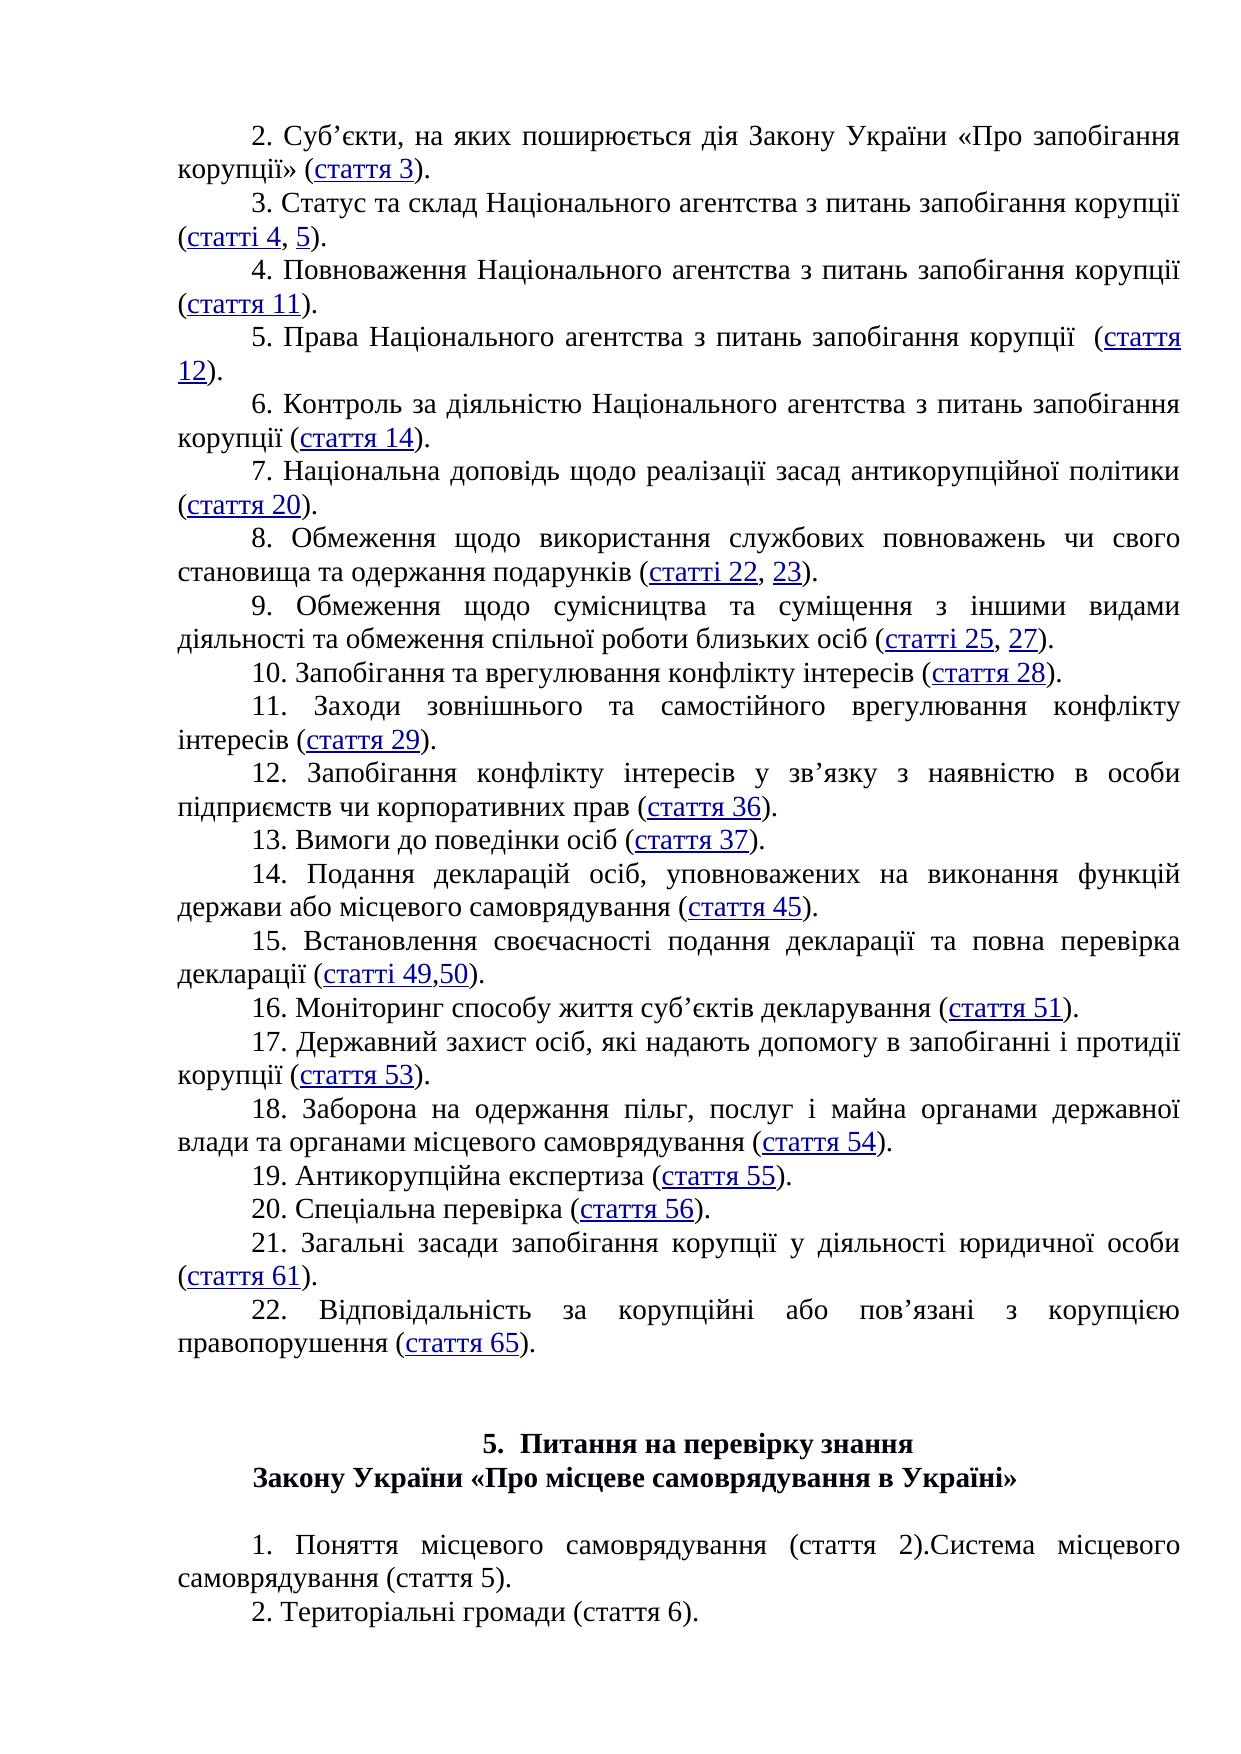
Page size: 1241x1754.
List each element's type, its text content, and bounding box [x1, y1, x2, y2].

text 8. Обмеження щодо використання службових повноважень чи свого становища та одержання подарунків (статті 22, 23). [177, 521, 1181, 588]
text 17. Державний захист осіб, які надають допомогу в запобіганні і протидії корупції (стаття 53). [177, 1024, 1181, 1091]
text 18. Заборона на одержання пільг, послуг і майна органами державної влади та органами місцевого самоврядування (стаття 54). [177, 1091, 1181, 1158]
list Питання на перевірку знання [215, 1426, 1181, 1460]
text 2. Територіальні громади (стаття 6). [177, 1594, 1181, 1627]
text 21. Загальні засади запобігання корупції у діяльності юридичної особи (стаття 61). [177, 1225, 1181, 1292]
text 22. Відповідальність за корупційні або пов’язані з корупцією правопорушення (стаття 65). [177, 1292, 1181, 1359]
text Закону України «Про місцеве самоврядування в Україні» [252, 1460, 1181, 1493]
text 11. Заходи зовнішнього та самостійного врегулювання конфлікту інтересів (стаття 29). [177, 688, 1181, 755]
text 12. Запобігання конфлікту інтересів у зв’язку з наявністю в особи підприємств чи корпоративних прав (стаття 36). [177, 755, 1181, 822]
text 1. Поняття місцевого самоврядування (стаття 2).Система місцевого самоврядування (стаття 5). [177, 1527, 1181, 1594]
text 5. Права Національного агентства з питань запобігання корупції (стаття 12). [177, 319, 1181, 386]
text 13. Вимоги до поведінки осіб (стаття 37). [177, 822, 1181, 856]
text 15. Встановлення своєчасності подання декларації та повна перевірка декларації (статті 49,50). [177, 923, 1181, 990]
text 3. Статус та склад Національного агентства з питань запобігання корупції (статті 4, 5). [177, 185, 1181, 252]
text 6. Контроль за діяльністю Національного агентства з питань запобігання корупції (стаття 14). [177, 386, 1181, 453]
text 2. Суб’єкти, на яких поширюється дія Закону України «Про запобігання корупції» (стаття 3). [177, 118, 1181, 185]
text 14. Подання декларацій осіб, уповноважених на виконання функцій держави або місцевого самоврядування (стаття 45). [177, 856, 1181, 923]
text 16. Моніторинг способу життя суб’єктів декларування (стаття 51). [177, 990, 1181, 1024]
text 7. Національна доповідь щодо реалізації засад антикорупційної політики (стаття 20). [177, 453, 1181, 521]
text 9. Обмеження щодо сумісництва та суміщення з іншими видами діяльності та обмеження спільної роботи близьких осіб (статті 25, 27). [177, 588, 1181, 655]
text 19. Антикорупційна експертиза (стаття 55). [177, 1158, 1181, 1191]
text 20. Спеціальна перевірка (стаття 56). [177, 1191, 1181, 1225]
text 4. Повноваження Національного агентства з питань запобігання корупції (стаття 11). [177, 252, 1181, 319]
text 10. Запобігання та врегулювання конфлікту інтересів (стаття 28). [177, 655, 1181, 688]
